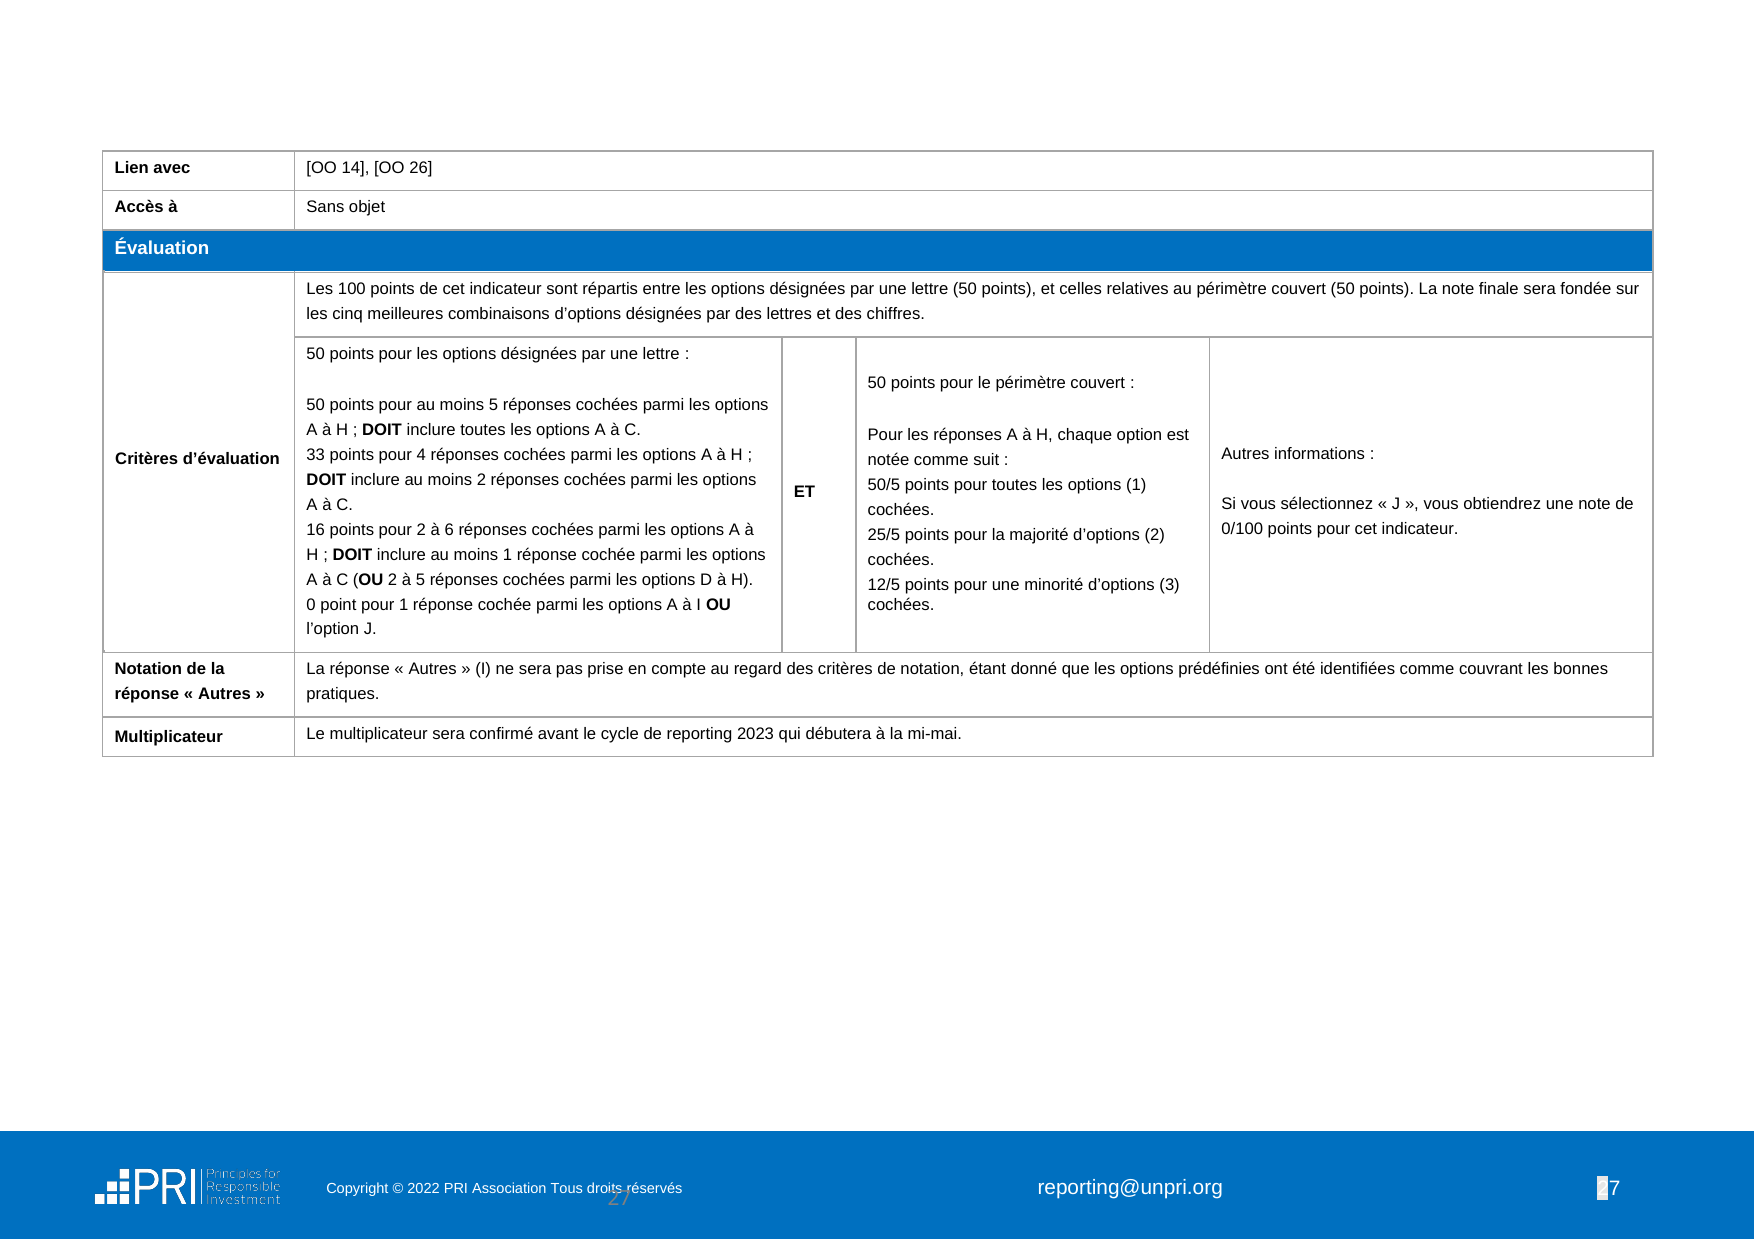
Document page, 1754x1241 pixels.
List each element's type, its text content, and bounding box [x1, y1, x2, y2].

table_cell Les 100 points de cet indicateur sont répartis entre les options désignées par une lettre (50 points), et celles relatives au périmètre couvert (50 points). La note finale sera fondée sur les cinq meilleures combinaisons d’options désignées par des lettres et des chiffres. [295, 273, 1652, 336]
table_cell La réponse « Autres » (I) ne sera pas prise en compte au regard des critères de notation, étant donné que les options prédéfinies ont été identifiées comme couvrant les bonnes pratiques. [295, 653, 1652, 716]
table_cell Accès à [103, 191, 294, 229]
table_cell Lien avec [103, 152, 294, 190]
table_cell Évaluation [103, 231, 1652, 271]
table_cell Notation de la réponse « Autres » [103, 653, 294, 716]
picture [92, 1166, 282, 1207]
table_cell Critères d’évaluation [104, 273, 294, 651]
table_cell [OO 14], [OO 26] [295, 152, 1652, 190]
table_cell Le multiplicateur sera confirmé avant le cycle de reporting 2023 qui débutera à la mi-mai. [295, 718, 1652, 756]
table_cell Sans objet [295, 191, 1652, 229]
table_cell ET [783, 338, 855, 651]
table_cell Multiplicateur [103, 718, 294, 756]
table_cell 50 points pour le périmètre couvert : Pour les réponses A à H, chaque option est notée comme suit : 50/5 points pour toutes les options (1) cochées. 25/5 points pour la majorité d’options (2) cochées. 12/5 points pour une minorité d’options (3) cochées. [857, 338, 1209, 651]
table_cell 50 points pour les options désignées par une lettre : 50 points pour au moins 5 réponses cochées parmi les options A à H ; DOIT inclure toutes les options A à C. 33 points pour 4 réponses cochées parmi les options A à H ; DOIT inclure au moins 2 réponses cochées parmi les options A à C. 16 points pour 2 à 6 réponses cochées parmi les options A à H ; DOIT inclure au moins 1 réponse cochée parmi les options A à C (OU 2 à 5 réponses cochées parmi les options D à H). 0 point pour 1 réponse cochée parmi les options A à I OU l’option J. [295, 338, 781, 651]
table_cell Autres informations : Si vous sélectionnez « J », vous obtiendrez une note de 0/100 points pour cet indicateur. [1210, 338, 1652, 651]
